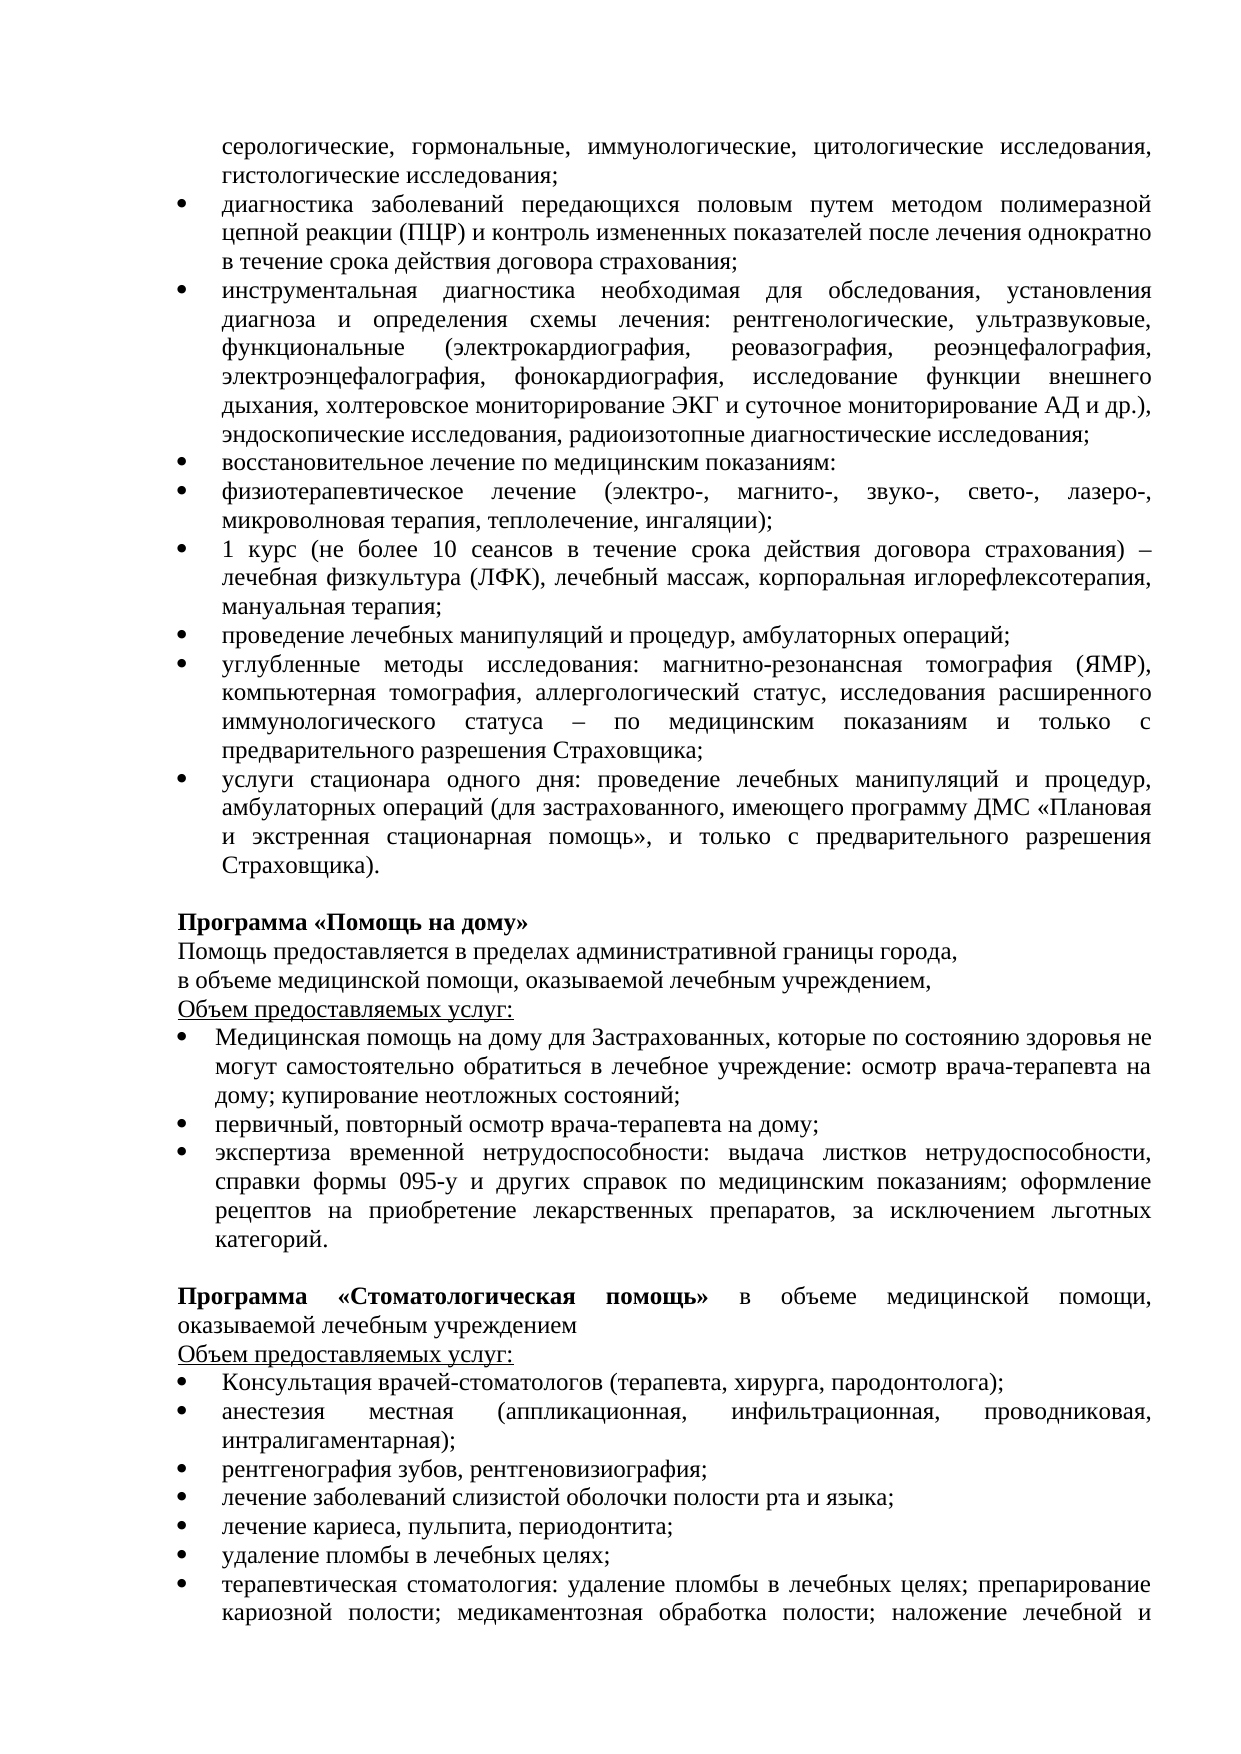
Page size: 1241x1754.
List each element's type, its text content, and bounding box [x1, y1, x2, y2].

list Консультация врачей-стоматологов (терапевта, хирурга, пародонтолога); [177, 1367, 1152, 1396]
list 1 курс (не более 10 сеансов в течение срока действия договора страхования) – лечебная физкультура (ЛФК), лечебный массаж, корпоральная иглорефлексотерапия, мануальная терапия; [177, 534, 1152, 620]
list рентгенография зубов, рентгеновизиография; [177, 1454, 1152, 1482]
text в объеме медицинской помощи, оказываемой лечебным учреждением, [177, 965, 1152, 994]
list удаление пломбы в лечебных целях; [177, 1540, 1152, 1569]
list углубленные методы исследования: магнитно-резонансная томография (ЯМР), компьютерная томография, аллергологический статус, исследования расширенного иммунологического статуса – по медицинским показаниям и только с предварительного разрешения Страховщика; [177, 649, 1152, 764]
list физиотерапевтическое лечение (электро-, магнито-, звуко-, свето-, лазеро-, микроволновая терапия, теплолечение, ингаляции); [177, 476, 1152, 534]
list услуги стационара одного дня: проведение лечебных манипуляций и процедур, амбулаторных операций (для застрахованного, имеющего программу ДМС «Плановая и экстренная стационарная помощь», и только с предварительного разрешения Страховщика). [177, 764, 1152, 879]
text Объем предоставляемых услуг: [177, 994, 1152, 1022]
list экспертиза временной нетрудоспособности: выдача листков нетрудоспособности, справки формы 095-у и других справок по медицинским показаниям; оформление рецептов на приобретение лекарственных препаратов, за исключением льготных категорий. [177, 1137, 1152, 1252]
text Программа «Помощь на дому» [177, 907, 1152, 936]
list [177, 1569, 1152, 1626]
text Объем предоставляемых услуг: [177, 1339, 1152, 1367]
list диагностика заболеваний передающихся половым путем методом полимеразной цепной реакции (ПЦР) и контроль измененных показателей после лечения однократно в течение срока действия договора страхования; [177, 189, 1152, 275]
list первичный, повторный осмотр врача-терапевта на дому; [177, 1109, 1152, 1137]
list лечение кариеса, пульпита, периодонтита; [177, 1511, 1152, 1540]
text Программа «Стоматологическая помощь» в объеме медицинской помощи, оказываемой лечебным учреждением [177, 1281, 1152, 1339]
list анестезия местная (аппликационная, инфильтрационная, проводниковая, интралигаментарная); [177, 1396, 1152, 1454]
list восстановительное лечение по медицинским показаниям: [177, 447, 1152, 476]
text Помощь предоставляется в пределах административной границы города, [177, 936, 1152, 965]
list Медицинская помощь на дому для Застрахованных, которые по состоянию здоровья не могут самостоятельно обратиться в лечебное учреждение: осмотр врача-терапевта на дому; купирование неотложных состояний; [177, 1022, 1152, 1109]
list лечение заболеваний слизистой оболочки полости рта и языка; [177, 1482, 1152, 1511]
list инструментальная диагностика необходимая для обследования, установления диагноза и определения схемы лечения: рентгенологические, ультразвуковые, функциональные (электрокардиография, реовазография, реоэнцефалография, электроэнцефалография, фонокардиография, исследование функции внешнего дыхания, холтеровское мониторирование ЭКГ и суточное мониторирование АД и др.), эндоскопические исследования, радиоизотопные диагностические исследования; [177, 275, 1152, 447]
list проведение лечебных манипуляций и процедур, амбулаторных операций; [177, 620, 1152, 649]
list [177, 131, 1152, 189]
